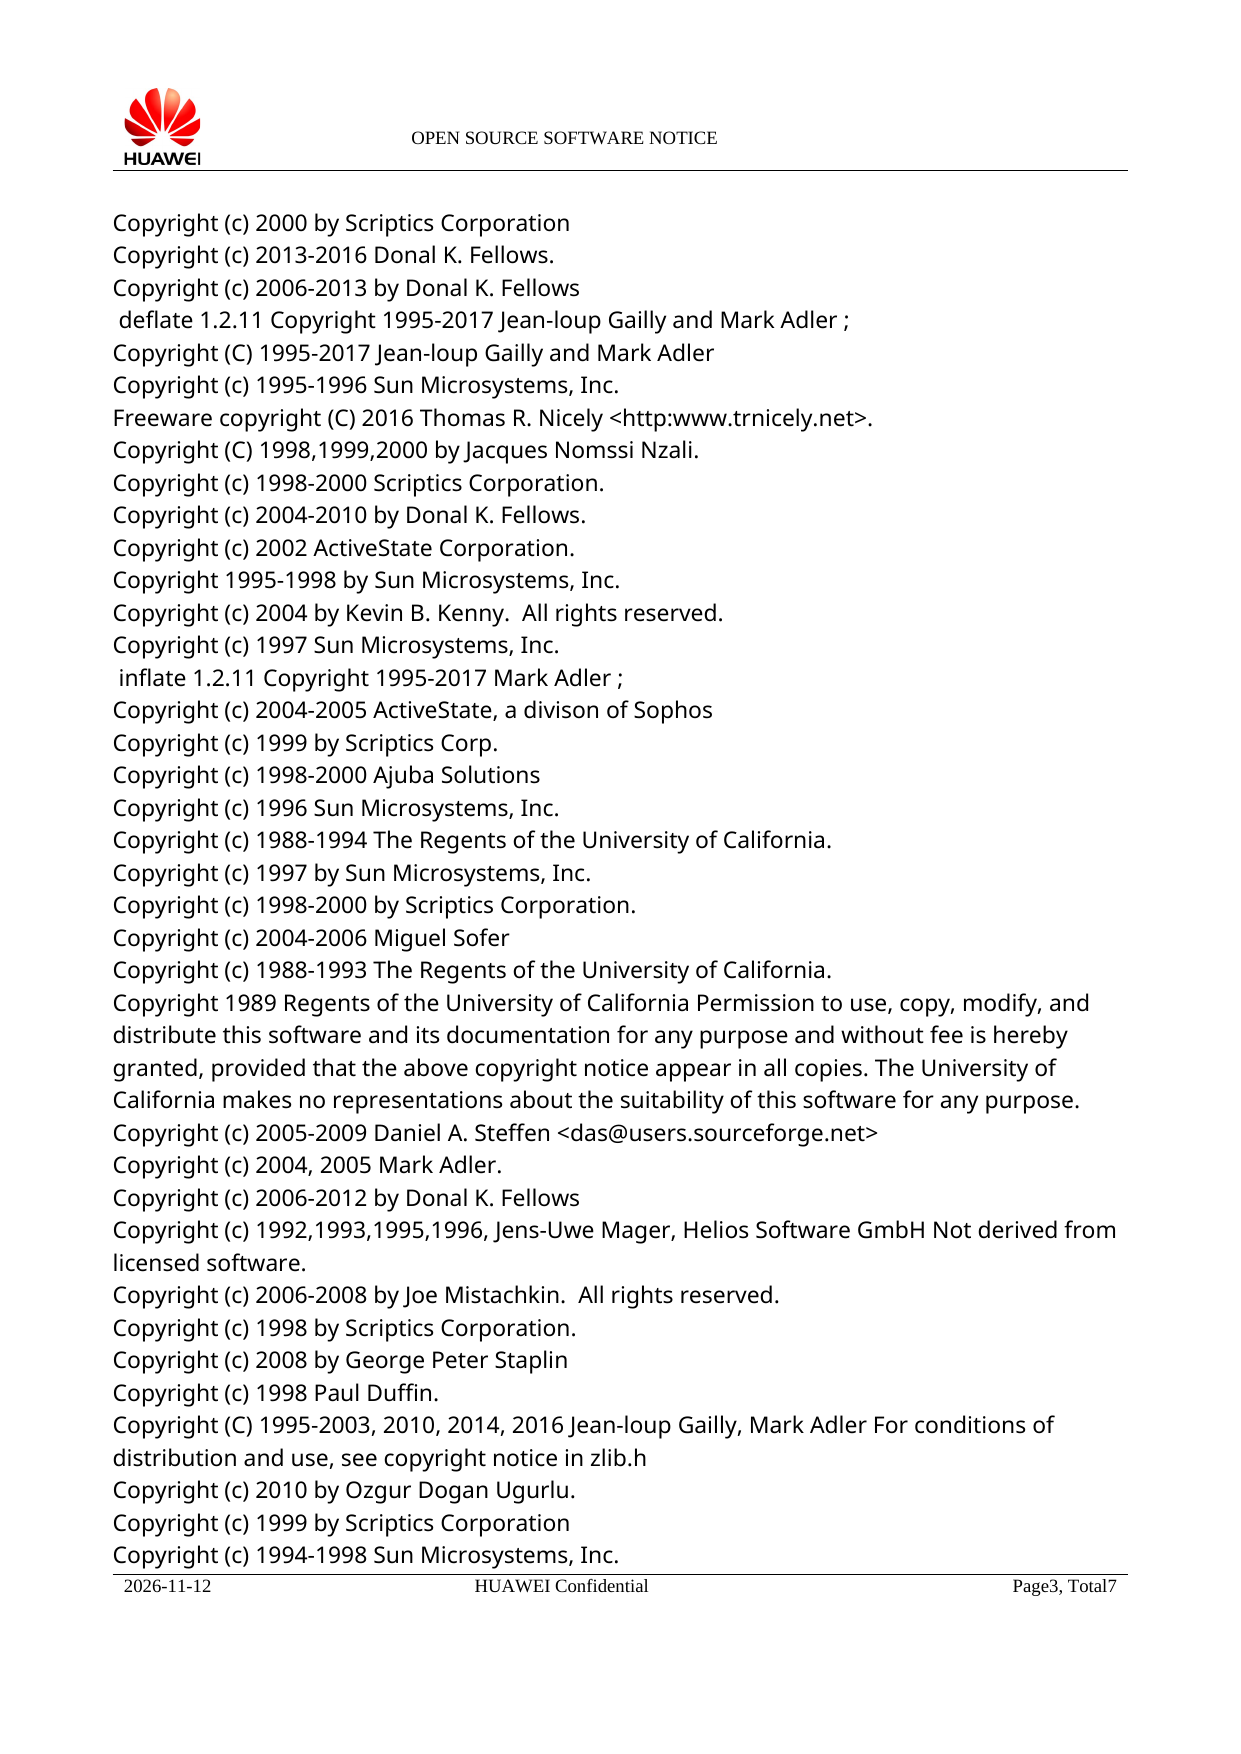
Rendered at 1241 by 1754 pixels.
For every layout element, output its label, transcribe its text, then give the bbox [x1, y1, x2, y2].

picture [124, 88, 201, 165]
